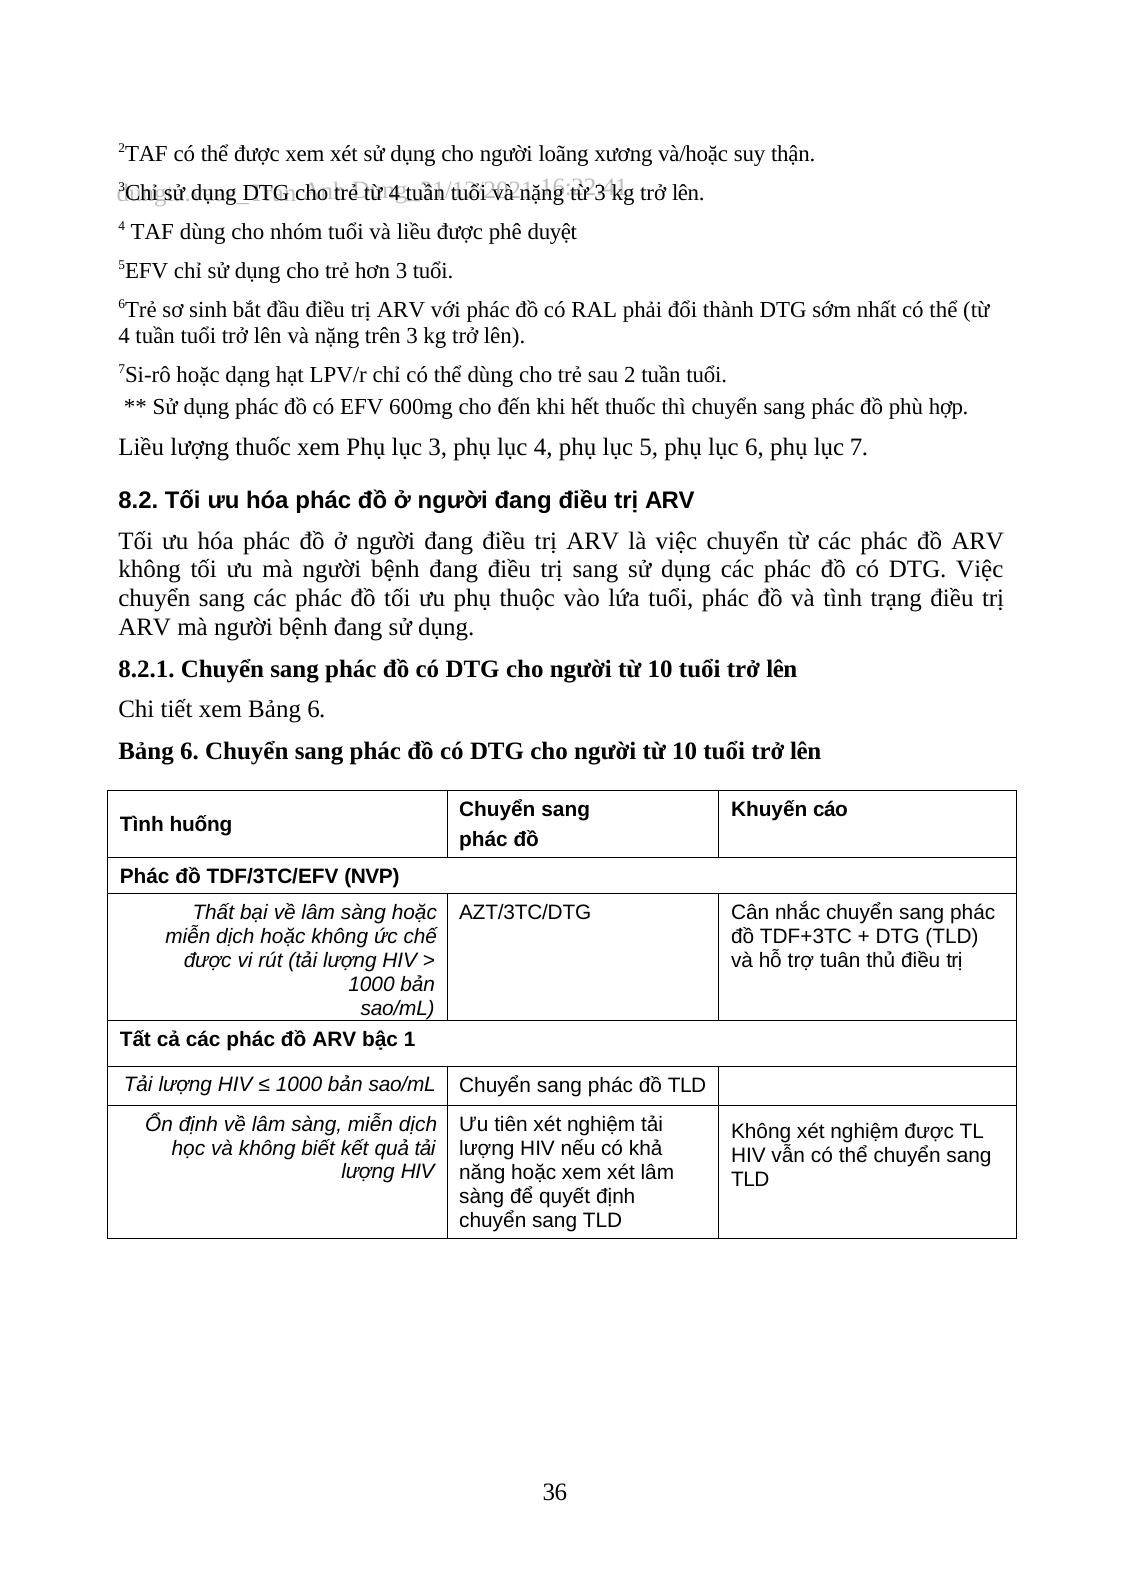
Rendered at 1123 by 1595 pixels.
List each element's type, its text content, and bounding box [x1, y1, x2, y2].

table_header Tình huống [108, 791, 447, 857]
text ** Sử dụng phác đồ có EFV 600mg cho đến khi hết thuốc thì chuyển sang phác đồ phù hợp. [124, 393, 1110, 420]
text 4 TAF dùng cho nhóm tuổi và liều được phê duyệt [118, 218, 1110, 244]
table_cell [719, 1067, 1016, 1105]
list Tối ưu hóa phác đồ ở người đang điều trị ARV [118, 486, 1110, 514]
subtitle Chuyển sang phác đồ có DTG cho người từ 10 tuổi trở lên [118, 654, 1110, 683]
text 3Chỉ sử dụng DTG cho trẻ từ 4 tuần tuổi và nặng từ 3 kg trở lên. [118, 179, 1110, 205]
table_cell AZT/3TC/DTG [448, 894, 718, 1020]
table_cell Ưu tiên xét nghiệm tải lượng HIV nếu có khả năng hoặc xem xét lâm sàng để quyết định chuyển sang TLD [448, 1106, 718, 1237]
table_header Khuyến cáo [719, 791, 1016, 857]
table_cell Cân nhắc chuyển sang phác đồ TDF+3TC + DTG (TLD) và hỗ trợ tuân thủ điều trị [719, 894, 1016, 1020]
table_cell Phác đồ TDF/3TC/EFV (NVP) [108, 858, 1016, 893]
table_cell Thất bại về lâm sàng hoặc miễn dịch hoặc không ức chế được vi rút (tải lượng HIV > 1000 bản sao/mL) [108, 894, 447, 1020]
text 6Trẻ sơ sinh bắt đầu điều trị ARV với phác đồ có RAL phải đổi thành DTG sớm nhất có thể (từ 4 tuần tuổi trở lên và nặng trên 3 kg trở lên). [118, 296, 999, 348]
table_cell Ổn định về lâm sàng, miễn dịch học và không biết kết quả tải lượng HIV [108, 1106, 447, 1237]
text 2TAF có thể được xem xét sử dụng cho người loãng xương và/hoặc suy thận. [118, 140, 1110, 166]
table_cell Không xét nghiệm được TL HIV vẫn có thể chuyển sang TLD [719, 1106, 1016, 1237]
text Chi tiết xem Bảng 6. [118, 694, 1110, 723]
table_cell Chuyển sang phác đồ TLD [448, 1067, 718, 1105]
table_cell Tất cả các phác đồ ARV bậc 1 [108, 1021, 1016, 1066]
text Liều lượng thuốc xem Phụ lục 3, phụ lục 4, phụ lục 5, phụ lục 6, phụ lục 7. [118, 432, 1110, 461]
text Tối ưu hóa phác đồ ở người đang điều trị ARV là việc chuyển từ các phác đồ ARV không tối ưu mà người bệnh đang điều trị sang sử dụng các phác đồ có DTG. Việc chuyển sang các phác đồ tối ưu phụ thuộc vào lứa tuổi, phác đồ và tình trạng điều trị ARV mà người bệnh đang sử dụng. [118, 526, 1005, 641]
text 7Si-rô hoặc dạng hạt LPV/r chỉ có thể dùng cho trẻ sau 2 tuần tuổi. [118, 361, 1110, 387]
table_cell Tải lượng HIV ≤ 1000 bản sao/mL [108, 1067, 447, 1105]
subtitle Bảng 6. Chuyển sang phác đồ có DTG cho người từ 10 tuổi trở lên [118, 736, 1110, 765]
text 5EFV chỉ sử dụng cho trẻ hơn 3 tuổi. [118, 257, 1110, 283]
table_header Chuyển sang phác đồ [448, 791, 718, 857]
